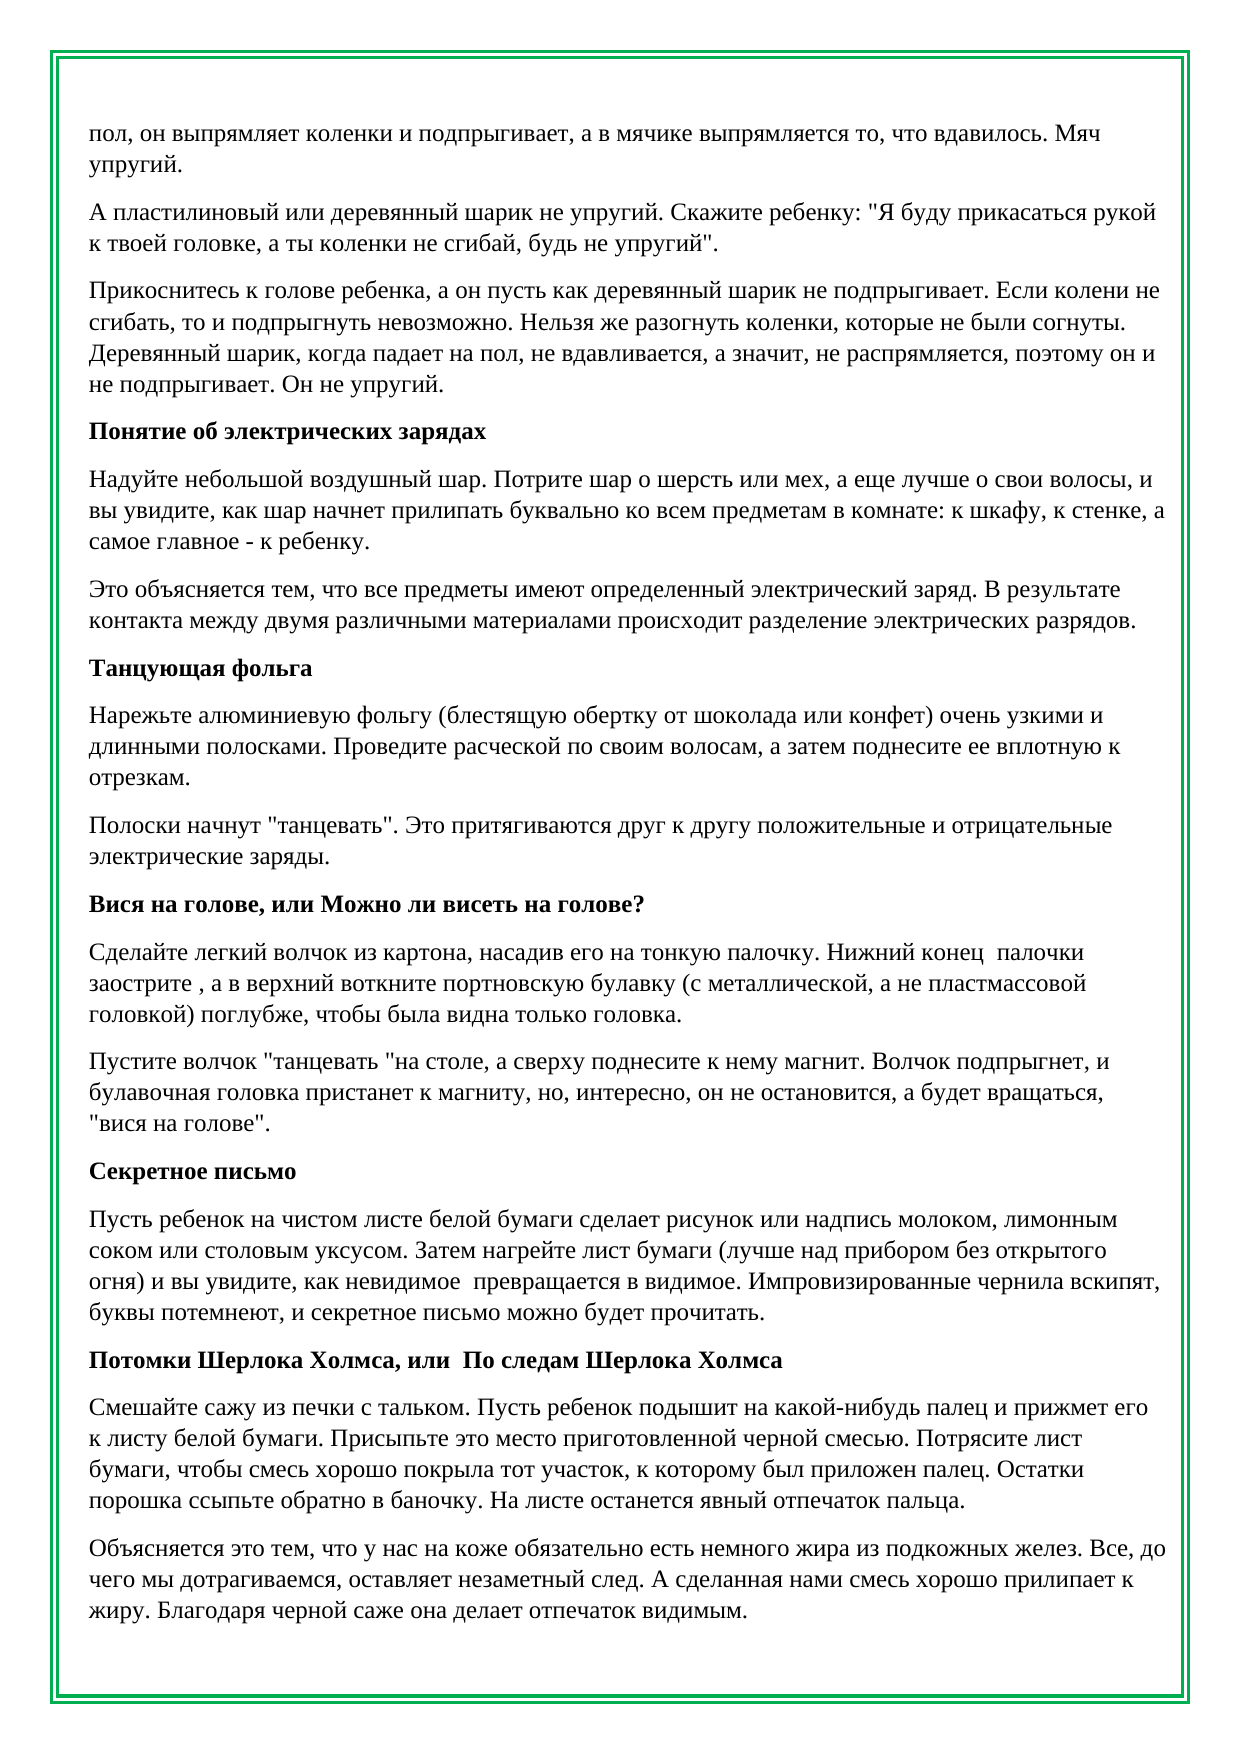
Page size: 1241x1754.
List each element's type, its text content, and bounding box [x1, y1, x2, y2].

text Потомки Шерлока Холмса, или По следам Шерлока Холмса [89, 1345, 1167, 1373]
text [89, 118, 1167, 178]
text Смешайте сажу из печки с тальком. Пусть ребенок подышит на какой-нибудь палец и прижмет его к листу белой бумаги. Присыпьте это место приготовленной черной смесью. Потрясите лист бумаги, чтобы смесь хорошо покрыла тот участок, к которому был приложен палец. Остатки порошка ссыпьте обратно в баночку. На листе останется явный отпечаток пальца. [89, 1392, 1167, 1514]
text Танцующая фольга [89, 653, 1167, 681]
text Надуйте небольшой воздушный шар. Потрите шар о шерсть или мех, а еще лучше о свои волосы, и вы увидите, как шар начнет прилипать буквально ко всем предметам в комнате: к шкафу, к стенке, а самое главное - к ребенку. [89, 464, 1167, 555]
text Нарежьте алюминиевую фольгу (блестящую обертку от шоколада или конфет) очень узкими и длинными полосками. Проведите расческой по своим волосам, а затем поднесите ее вплотную к отрезкам. [89, 700, 1167, 791]
text Пусть ребенок на чистом листе белой бумаги сделает рисунок или надпись молоком, лимонным соком или столовым уксусом. Затем нагрейте лист бумаги (лучше над прибором без открытого огня) и вы увидите, как невидимое превращается в видимое. Импровизированные чернила вскипят, буквы потемнеют, и секретное письмо можно будет прочитать. [89, 1204, 1167, 1326]
text Полоски начнут "танцевать". Это притягиваются друг к другу положительные и отрицательные электрические заряды. [89, 810, 1167, 870]
text Вися на голове, или Можно ли висеть на голове? [89, 889, 1167, 918]
text Пустите волчок "танцевать "на столе, а сверху поднесите к нему магнит. Волчок подпрыгнет, и булавочная головка пристанет к магниту, но, интересно, он не остановится, а будет вращаться, "вися на голове". [89, 1046, 1167, 1137]
text Объясняется это тем, что у нас на коже обязательно есть немного жира из подкожных желез. Все, до чего мы дотрагиваемся, оставляет незаметный след. А сделанная нами смесь хорошо прилипает к жиру. Благодаря черной саже она делает отпечаток видимым. [89, 1533, 1167, 1624]
text Сделайте легкий волчок из картона, насадив его на тонкую палочку. Нижний конец палочки заострите , а в верхний воткните портновскую булавку (с металлической, а не пластмассовой головкой) поглубже, чтобы была видна только головка. [89, 937, 1167, 1027]
text Секретное письмо [89, 1156, 1167, 1185]
text Понятие об электрических зарядах [89, 416, 1167, 445]
text Прикоснитесь к голове ребенка, а он пусть как деревянный шарик не подпрыгивает. Если колени не сгибать, то и подпрыгнуть невозможно. Нельзя же разогнуть коленки, которые не были согнуты. Деревянный шарик, когда падает на пол, не вдавливается, а значит, не распрямляется, поэтому он и не подпрыгивает. Он не упругий. [89, 276, 1167, 397]
text А пластилиновый или деревянный шарик не упругий. Скажите ребенку: "Я буду прикасаться рукой к твоей головке, а ты коленки не сгибай, будь не упругий". [89, 197, 1167, 257]
text Это объясняется тем, что все предметы имеют определенный электрический заряд. В результате контакта между двумя различными материалами происходит разделение электрических разрядов. [89, 574, 1167, 634]
